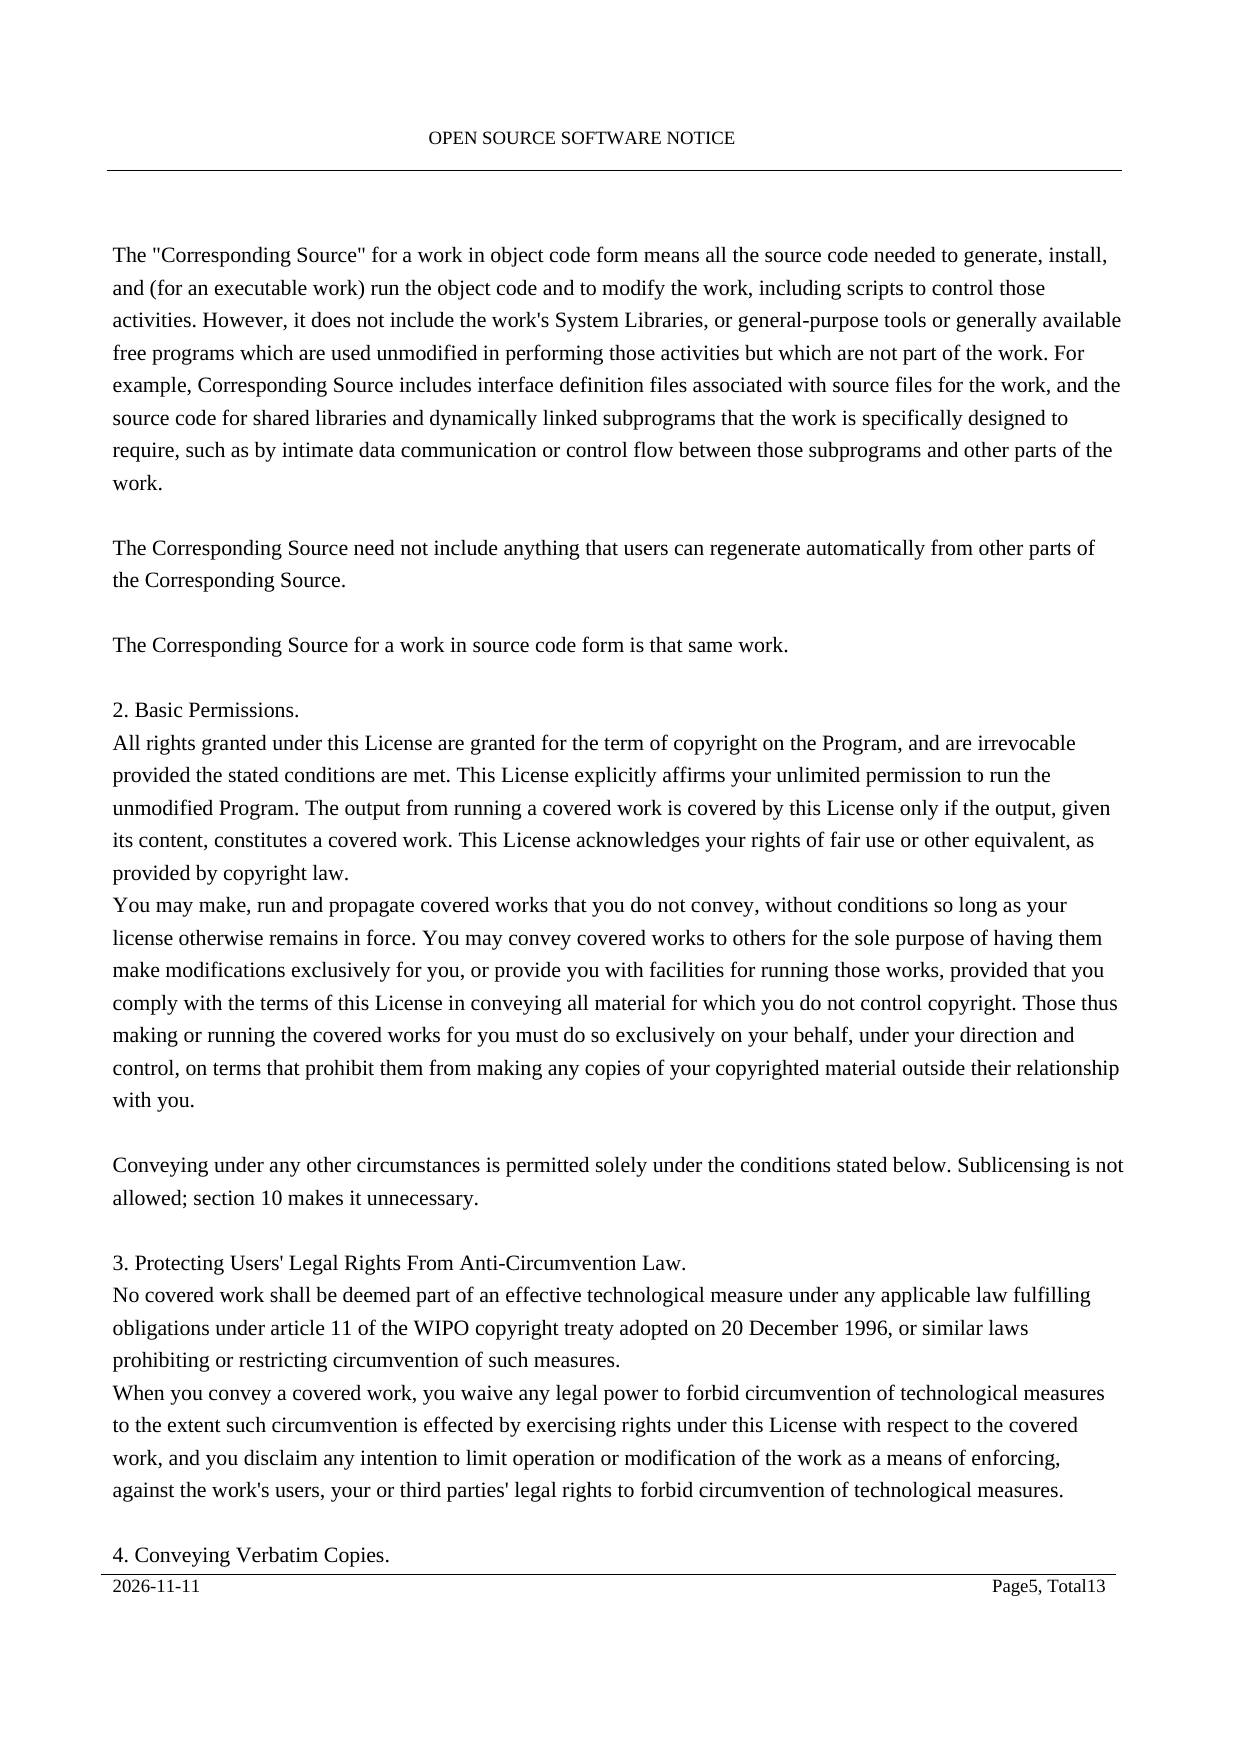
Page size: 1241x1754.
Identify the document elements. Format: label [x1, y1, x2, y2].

text [112, 206, 1128, 1571]
